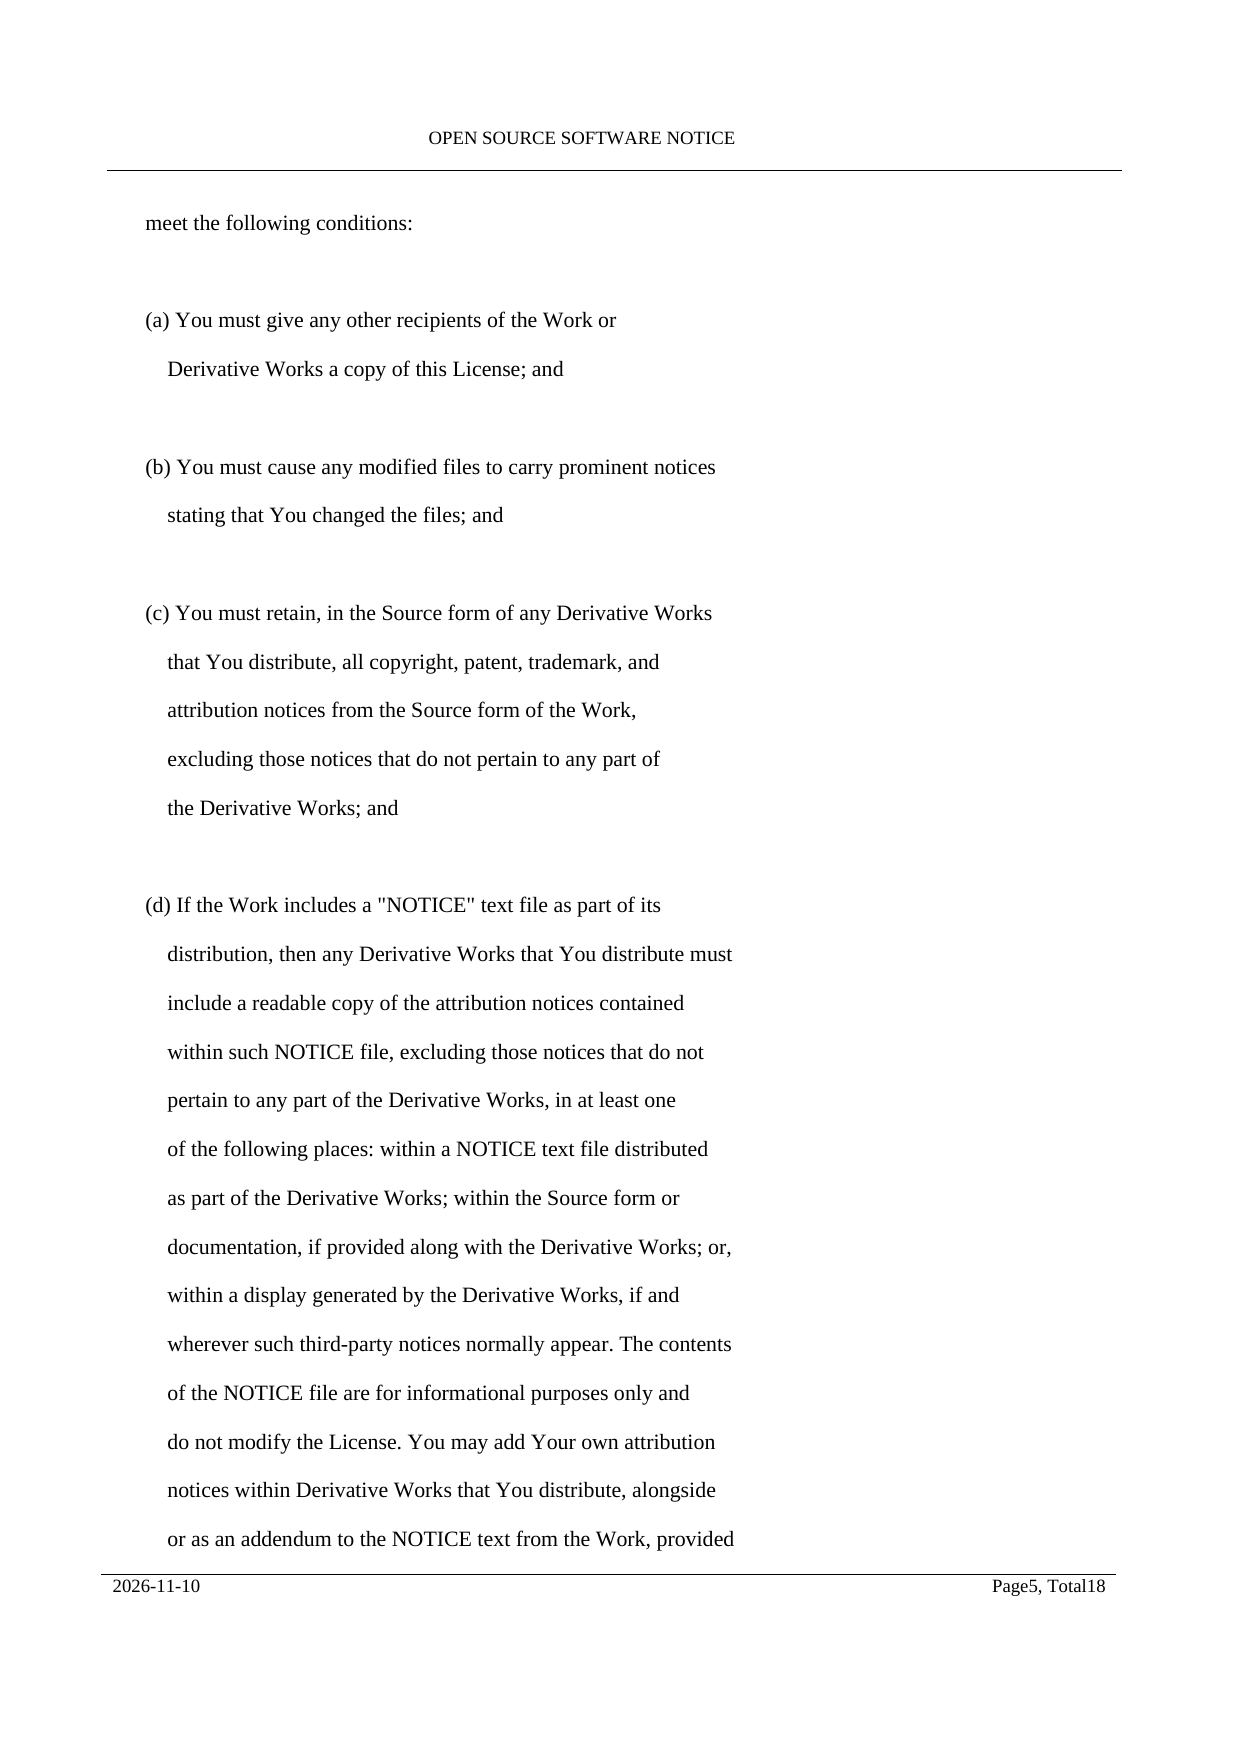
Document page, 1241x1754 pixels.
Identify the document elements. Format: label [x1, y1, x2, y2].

text [112, 206, 1128, 1555]
